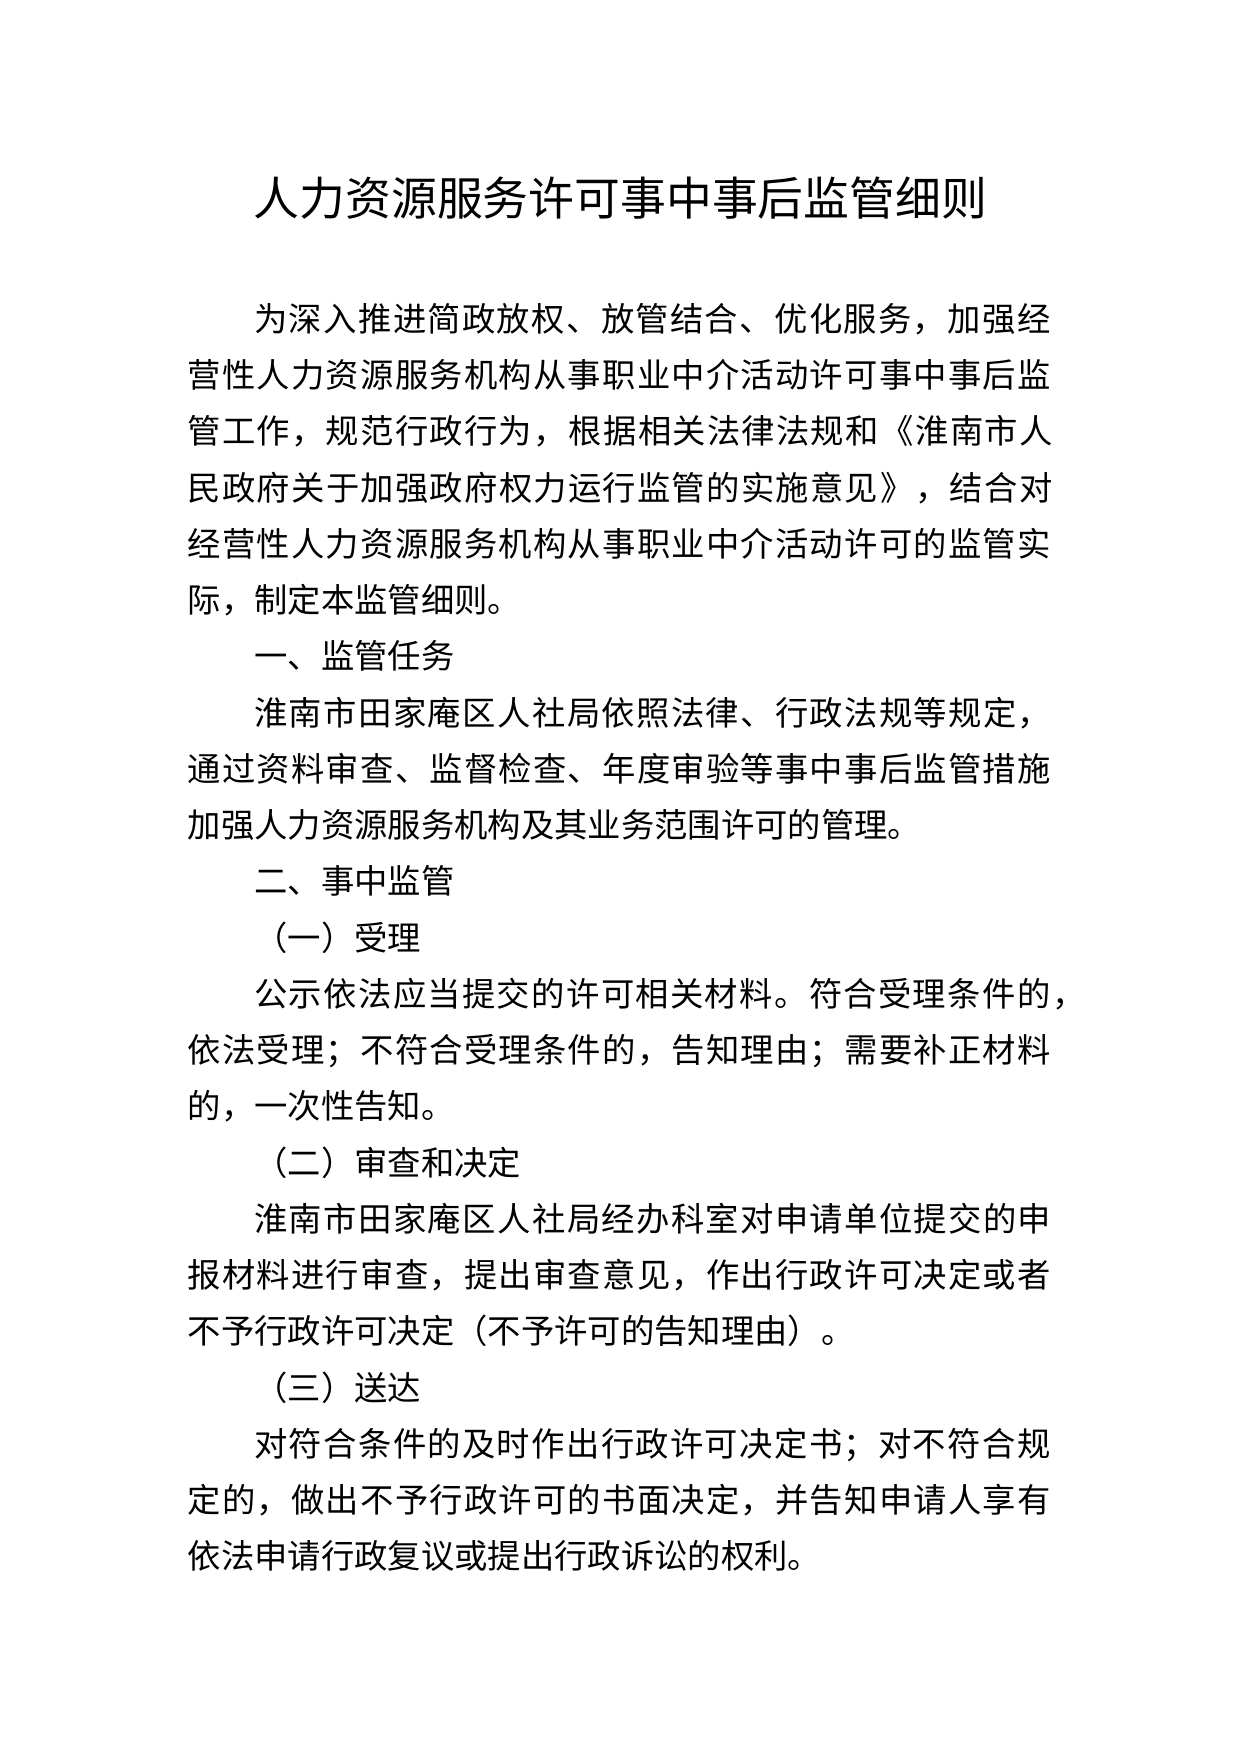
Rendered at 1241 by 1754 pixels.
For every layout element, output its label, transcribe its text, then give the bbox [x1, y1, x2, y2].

text 为深入推进简政放权、放管结合、优化服务，加强经营性人力资源服务机构从事职业中介活动许可事中事后监管工作，规范行政行为，根据相关法律法规和《淮南市人民政府关于加强政府权力运行监管的实施意见》，结合对经营性人力资源服务机构从事职业中介活动许可的监管实际，制定本监管细则。 [187, 284, 1053, 622]
text （一）受理 [187, 903, 1053, 959]
text 淮南市田家庵区人社局依照法律、行政法规等规定，通过资料审查、监督检查、年度审验等事中事后监管措施，加强人力资源服务机构及其业务范围许可的管理。 [187, 678, 1053, 847]
text （二）审查和决定 [187, 1128, 1053, 1184]
text 一、监管任务 [187, 622, 1053, 678]
text （三）送达 [187, 1353, 1053, 1409]
text 公示依法应当提交的许可相关材料。符合受理条件的，依法受理；不符合受理条件的，告知理由；需要补正材料的，一次性告知。 [187, 959, 1053, 1128]
text 二、事中监管 [187, 847, 1053, 903]
text 人力资源服务许可事中事后监管细则 [187, 162, 1053, 228]
text 对符合条件的及时作出行政许可决定书；对不符合规定的，做出不予行政许可的书面决定，并告知申请人享有依法申请行政复议或提出行政诉讼的权利。 [187, 1409, 1053, 1578]
text 淮南市田家庵区人社局经办科室对申请单位提交的申报材料进行审查，提出审查意见，作出行政许可决定或者不予行政许可决定（不予许可的告知理由）。 [187, 1184, 1053, 1353]
